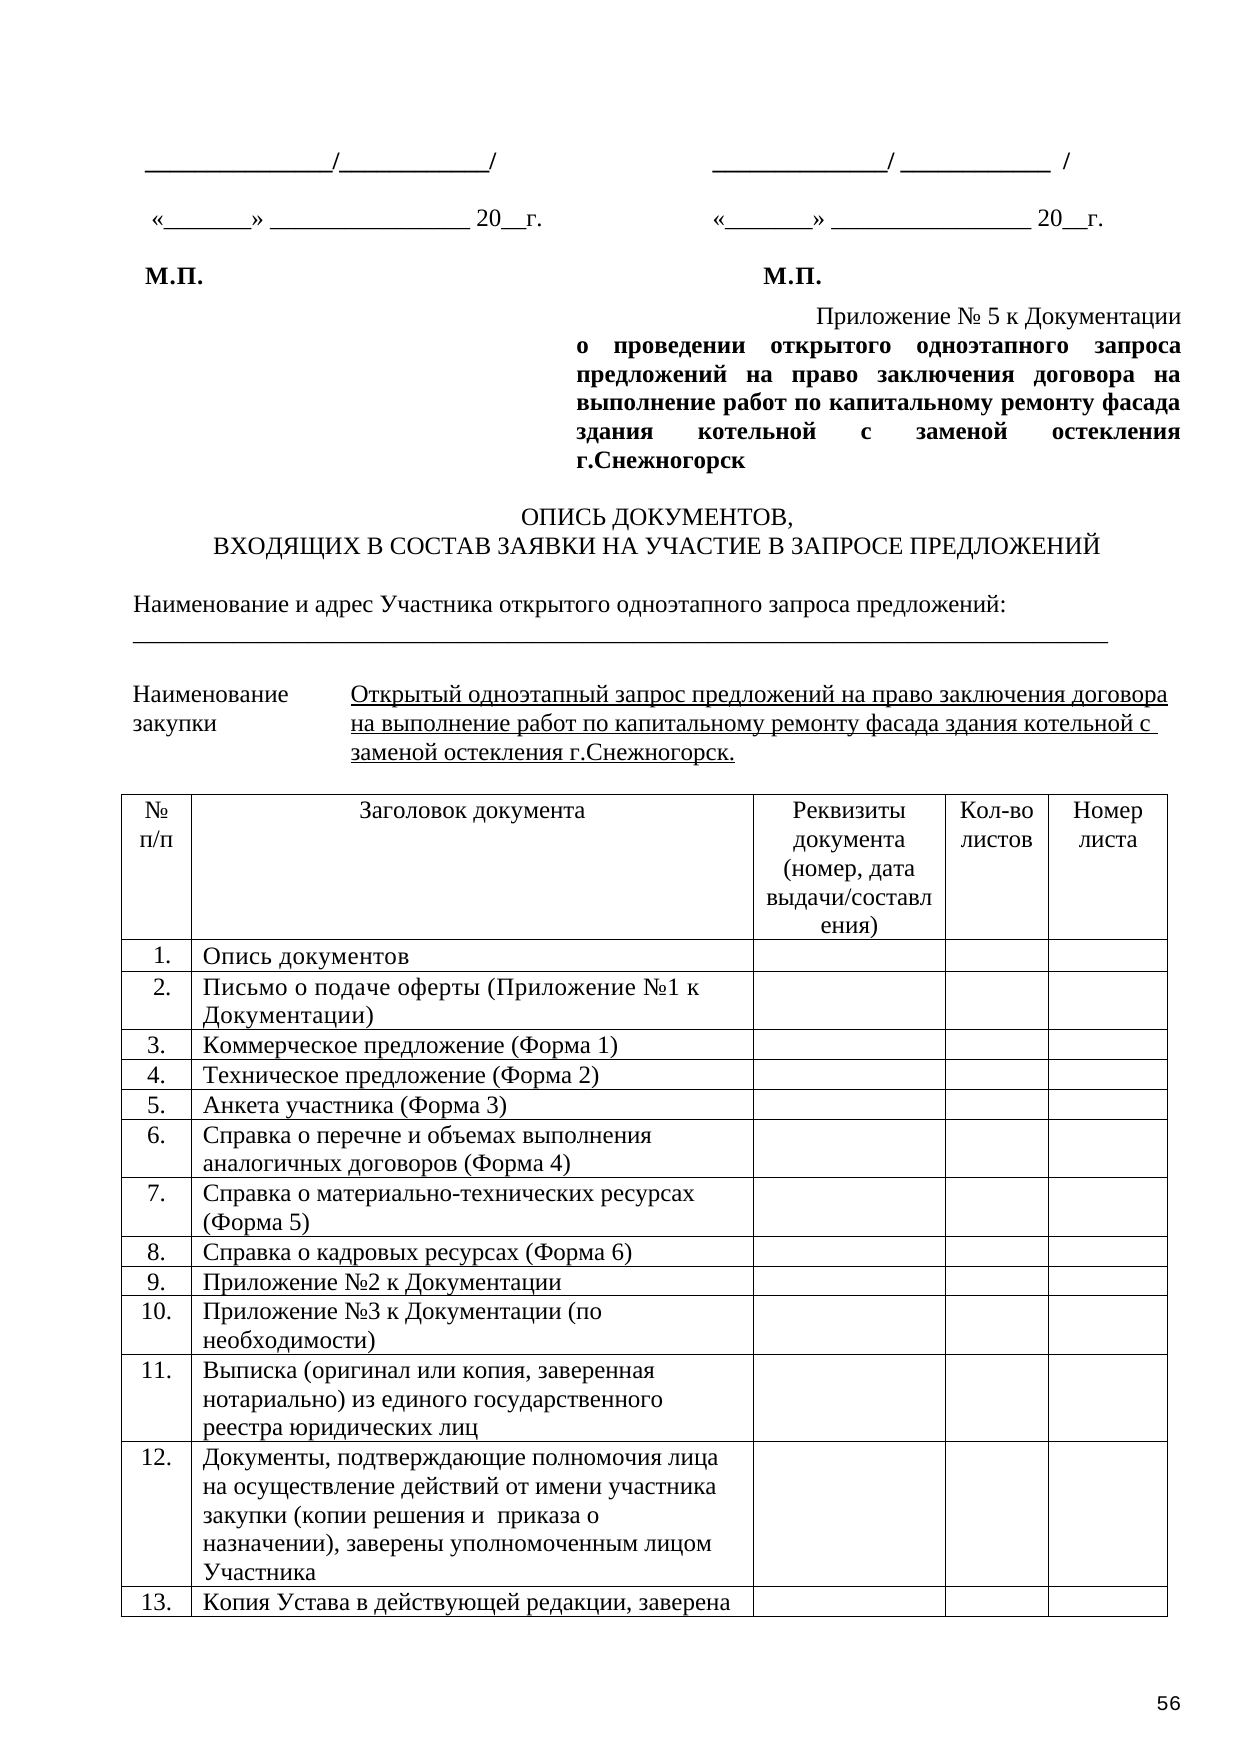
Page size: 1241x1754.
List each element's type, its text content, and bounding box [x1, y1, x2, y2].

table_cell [134, 133, 701, 301]
table_cell 6. [122, 1120, 191, 1177]
table_cell [1049, 1296, 1167, 1354]
table_cell 1. [122, 940, 191, 971]
table_cell Справка о кадровых ресурсах (Форма 6) [192, 1237, 753, 1266]
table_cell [701, 133, 1240, 301]
table_cell [754, 940, 945, 971]
table_cell 8. [122, 1237, 191, 1266]
table_cell № п/п [122, 795, 191, 939]
table_cell Опись документов [192, 940, 753, 971]
table_cell [1049, 972, 1167, 1029]
table_cell Документы, подтверждающие полномочия лица на осуществление действий от имени участника закупки (копии решения и приказа о назначении), заверены уполномоченным лицом Участника [192, 1442, 753, 1586]
table_cell [1049, 1442, 1167, 1586]
table_cell Номер листа [1049, 795, 1167, 939]
table_cell 9. [122, 1267, 191, 1295]
table_cell [1049, 1178, 1167, 1236]
table_cell 2. [122, 972, 191, 1029]
table_cell Коммерческое предложение (Форма 1) [192, 1030, 753, 1059]
table_cell [946, 1030, 1048, 1059]
table_cell [1049, 1355, 1167, 1441]
table_cell Анкета участника (Форма 3) [192, 1090, 753, 1119]
table_cell [1049, 1587, 1167, 1616]
table_cell [754, 1060, 945, 1089]
table_cell [754, 1267, 945, 1295]
text Наименование и адрес Участника открытого одноэтапного запроса предложений: ______________________________________________________________________________ [133, 589, 1181, 646]
table_cell Справка о материально-технических ресурсах (Форма 5) [192, 1178, 753, 1236]
table_cell [946, 1355, 1048, 1441]
text ОПИСЬ ДОКУМЕНТОВ, [133, 502, 1181, 531]
table_cell Техническое предложение (Форма 2) [192, 1060, 753, 1089]
table_cell [754, 1442, 945, 1586]
table_cell 10. [122, 1296, 191, 1354]
table_cell [946, 1587, 1048, 1616]
table_cell [1049, 940, 1167, 971]
table_cell [946, 1178, 1048, 1236]
table_cell Выписка (оригинал или копия, заверенная нотариально) из единого государственного реестра юридических лиц [192, 1355, 753, 1441]
table_cell [946, 940, 1048, 971]
table_header Открытый одноэтапный запрос предложений на право заключения договора на выполнение работ по капитальному ремонту фасада здания котельной с заменой остекления г.Снежногорск. [339, 679, 1181, 794]
table_cell [946, 1090, 1048, 1119]
table_cell [754, 1178, 945, 1236]
table_cell 11. [122, 1355, 191, 1441]
table_cell Справка о перечне и объемах выполнения аналогичных договоров (Форма 4) [192, 1120, 753, 1177]
table_cell [1049, 1030, 1167, 1059]
text о проведении открытого одноэтапного запроса предложений на право заключения договора на выполнение работ по капитальному ремонту фасада здания котельной с заменой остекления г.Снежногорск [576, 330, 1181, 474]
table_cell [1049, 1090, 1167, 1119]
table_cell 3. [122, 1030, 191, 1059]
table_cell [754, 1090, 945, 1119]
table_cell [192, 1587, 753, 1616]
table_cell [1049, 1060, 1167, 1089]
table_cell [754, 1587, 945, 1616]
table_header Наименование закупки [121, 679, 339, 794]
table_cell 4. [122, 1060, 191, 1089]
table_cell [754, 1296, 945, 1354]
table_cell 12. [122, 1442, 191, 1586]
table_cell Кол-во листов [946, 795, 1048, 939]
table_cell Реквизиты документа (номер, дата выдачи/составления) [754, 795, 945, 939]
table_cell [1049, 1267, 1167, 1295]
table_cell [946, 1442, 1048, 1586]
table_cell Приложение №3 к Документации (по необходимости) [192, 1296, 753, 1354]
table_cell [946, 1060, 1048, 1089]
table_cell [754, 1120, 945, 1177]
table_cell [1049, 1237, 1167, 1266]
table_cell [946, 1296, 1048, 1354]
table_cell Письмо о подаче оферты (Приложение №1 к Документации) [192, 972, 753, 1029]
table_cell [946, 1120, 1048, 1177]
table_cell [946, 1267, 1048, 1295]
table_cell [1049, 1120, 1167, 1177]
table_cell 7. [122, 1178, 191, 1236]
table_cell 5. [122, 1090, 191, 1119]
table_cell 13. [122, 1587, 191, 1616]
text Приложение № 5 к Документации [576, 301, 1181, 330]
table_cell Приложение №2 к Документации [192, 1267, 753, 1295]
table_cell [946, 1237, 1048, 1266]
text ВХОДЯЩИХ В СОСТАВ ЗАЯВКИ НА УЧАСТИЕ В ЗАПРОСЕ ПРЕДЛОЖЕНИЙ [133, 531, 1181, 560]
table_cell [754, 1355, 945, 1441]
table_cell [754, 972, 945, 1029]
table_cell Заголовок документа [192, 795, 753, 939]
table_cell [754, 1237, 945, 1266]
table_cell [946, 972, 1048, 1029]
table_cell [754, 1030, 945, 1059]
